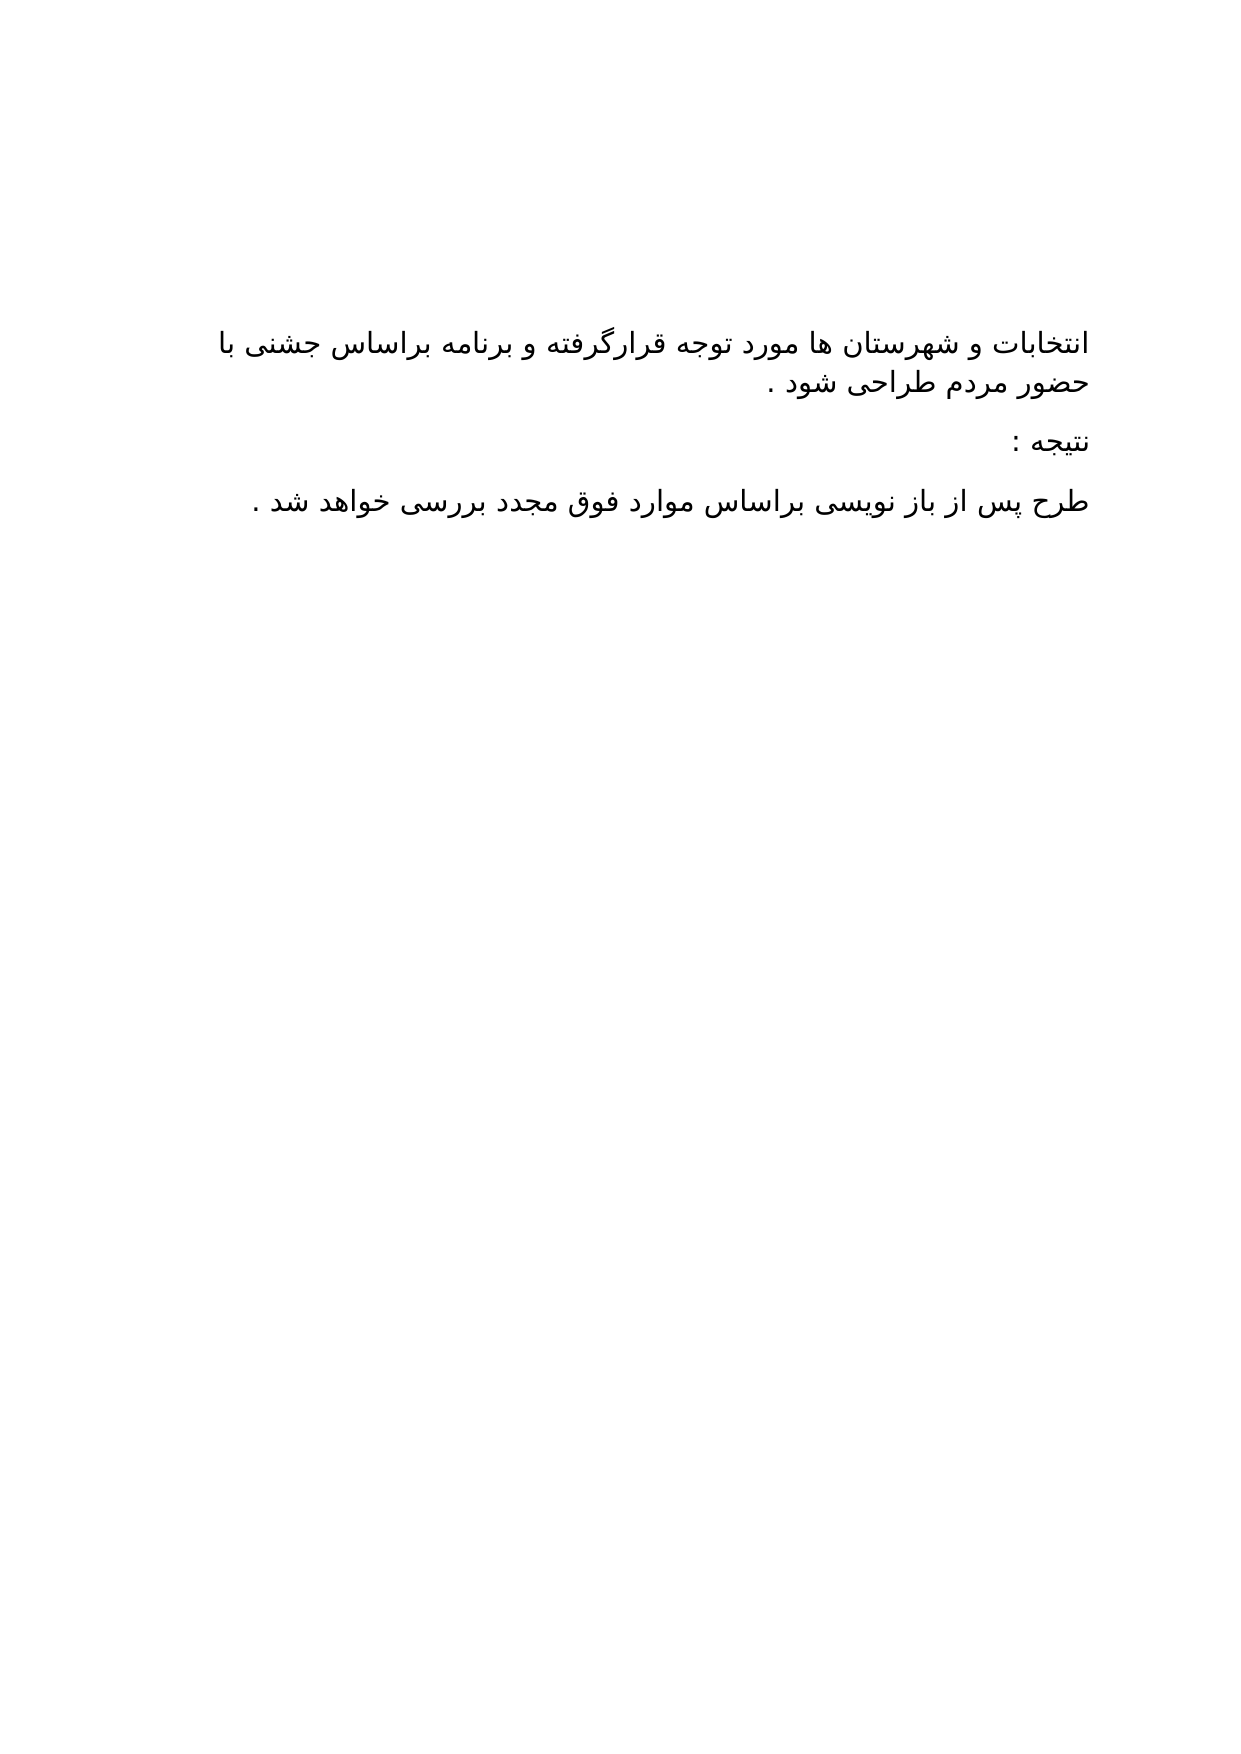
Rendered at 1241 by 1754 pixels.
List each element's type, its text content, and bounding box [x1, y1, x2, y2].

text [150, 326, 1090, 399]
text نتیجه : [150, 425, 1090, 459]
text طرح پس از باز نویسی براساس موارد فوق مجدد بررسی خواهد شد . [150, 484, 1090, 518]
